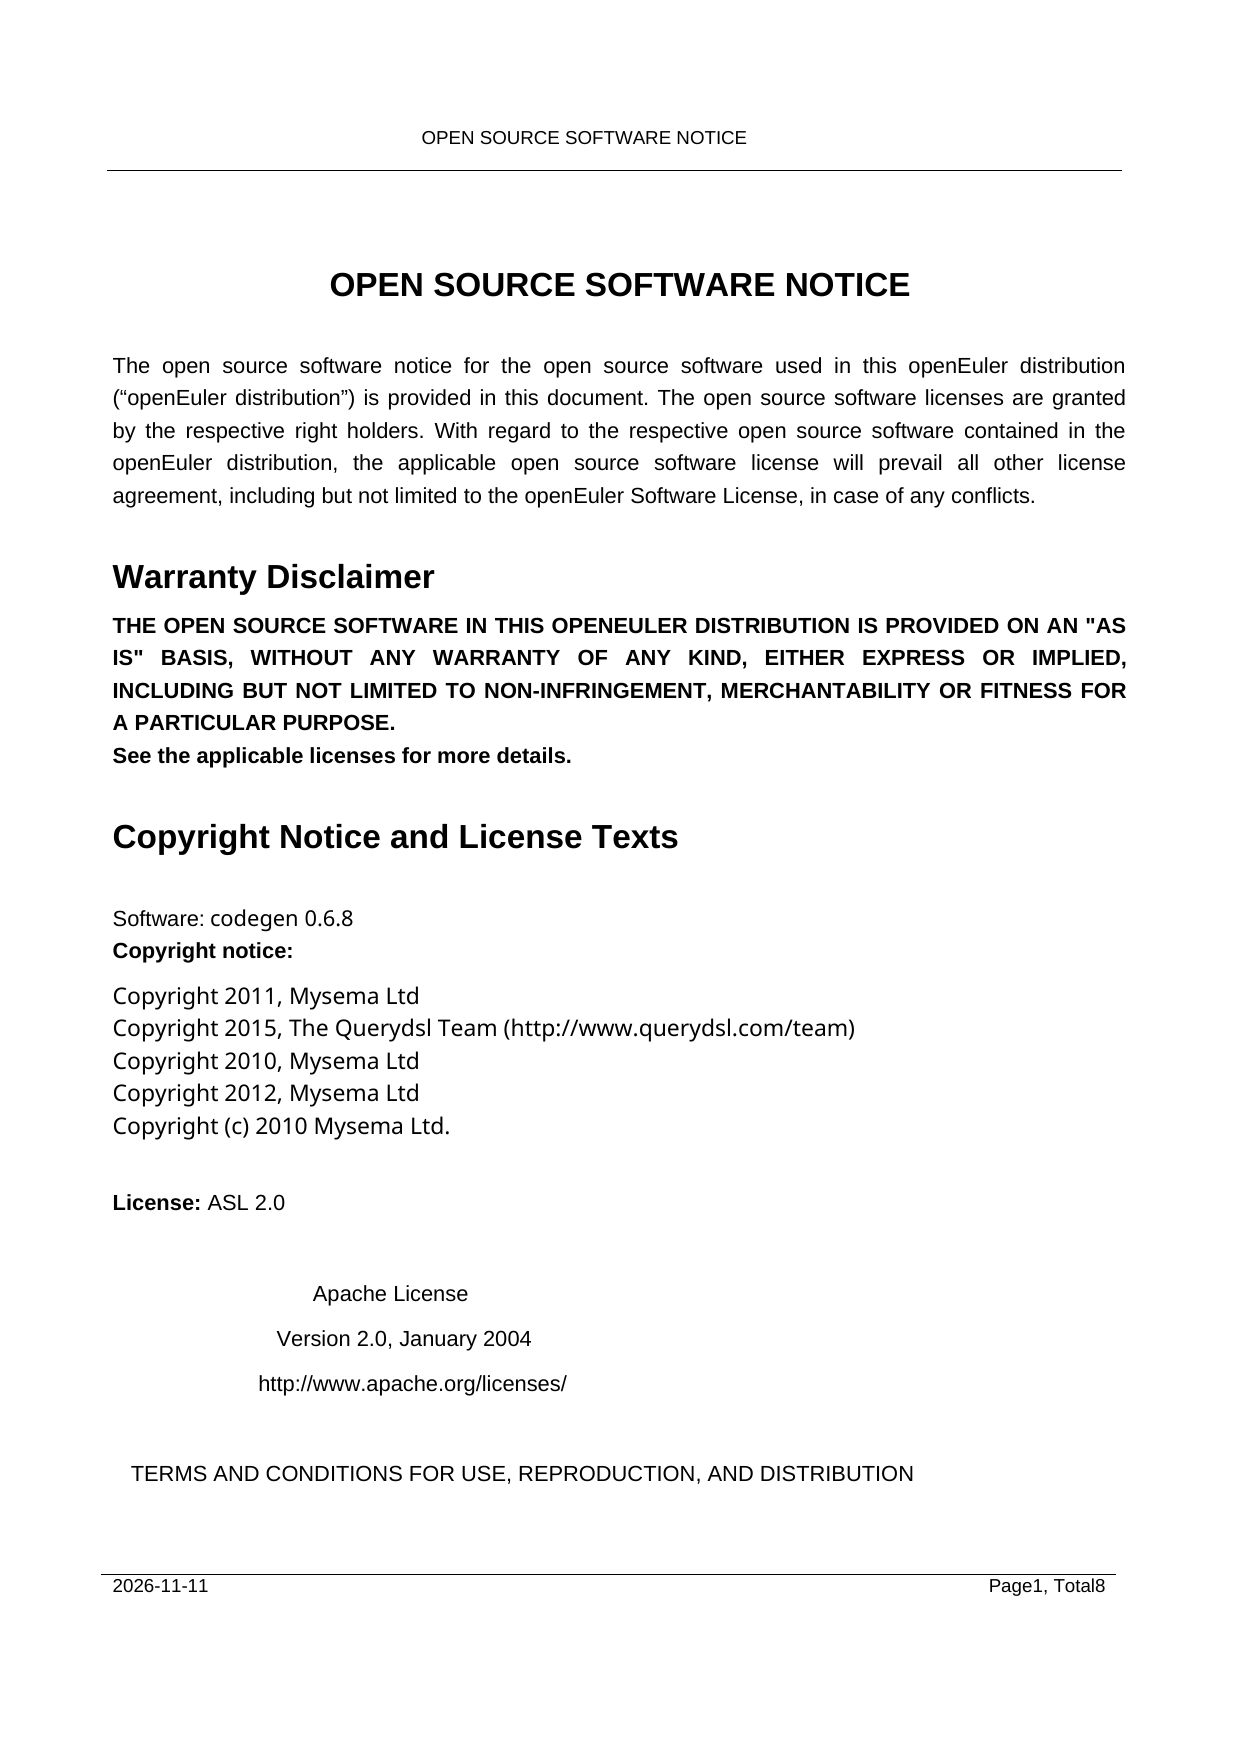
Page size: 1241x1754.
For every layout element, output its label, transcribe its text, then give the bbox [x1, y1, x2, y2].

text Copyright 2015, The Querydsl Team (http://www.querydsl.com/team) [112, 1012, 1128, 1044]
text Software: codegen 0.6.8 [112, 901, 1128, 934]
text Warranty Disclaimer [112, 544, 1128, 609]
text License: ASL 2.0 [112, 1187, 1128, 1219]
text Version 2.0, January 2004 [112, 1322, 1128, 1354]
text Apache License [112, 1277, 1128, 1309]
text TERMS AND CONDITIONS FOR USE, REPRODUCTION, AND DISTRIBUTION [112, 1457, 1128, 1490]
text Copyright (c) 2010 Mysema Ltd. [112, 1109, 1128, 1142]
text OPEN SOURCE SOFTWARE NOTICE [112, 251, 1128, 316]
text Copyright Notice and License Texts [112, 804, 1128, 869]
text http://www.apache.org/licenses/ [112, 1367, 1128, 1399]
text THE OPEN SOURCE SOFTWARE IN THIS OPENEULER DISTRIBUTION IS PROVIDED ON AN "AS IS" BASIS, WITHOUT ANY WARRANTY OF ANY KIND, EITHER EXPRESS OR IMPLIED, INCLUDING BUT NOT LIMITED TO NON-INFRINGEMENT, MERCHANTABILITY OR FITNESS FOR A PARTICULAR PURPOSE. See the applicable licenses for more details. [112, 609, 1128, 771]
text Copyright 2012, Mysema Ltd [112, 1077, 1128, 1109]
text The open source software notice for the open source software used in this openEuler distribution (“openEuler distribution”) is provided in this document. The open source software licenses are granted by the respective right holders. With regard to the respective open source software contained in the openEuler distribution, the applicable open source software license will prevail all other license agreement, including but not limited to the openEuler Software License, in case of any conflicts. [112, 349, 1128, 511]
text Copyright 2011, Mysema Ltd [112, 979, 1128, 1012]
text Copyright notice: [112, 934, 1128, 966]
text Copyright 2010, Mysema Ltd [112, 1044, 1128, 1077]
